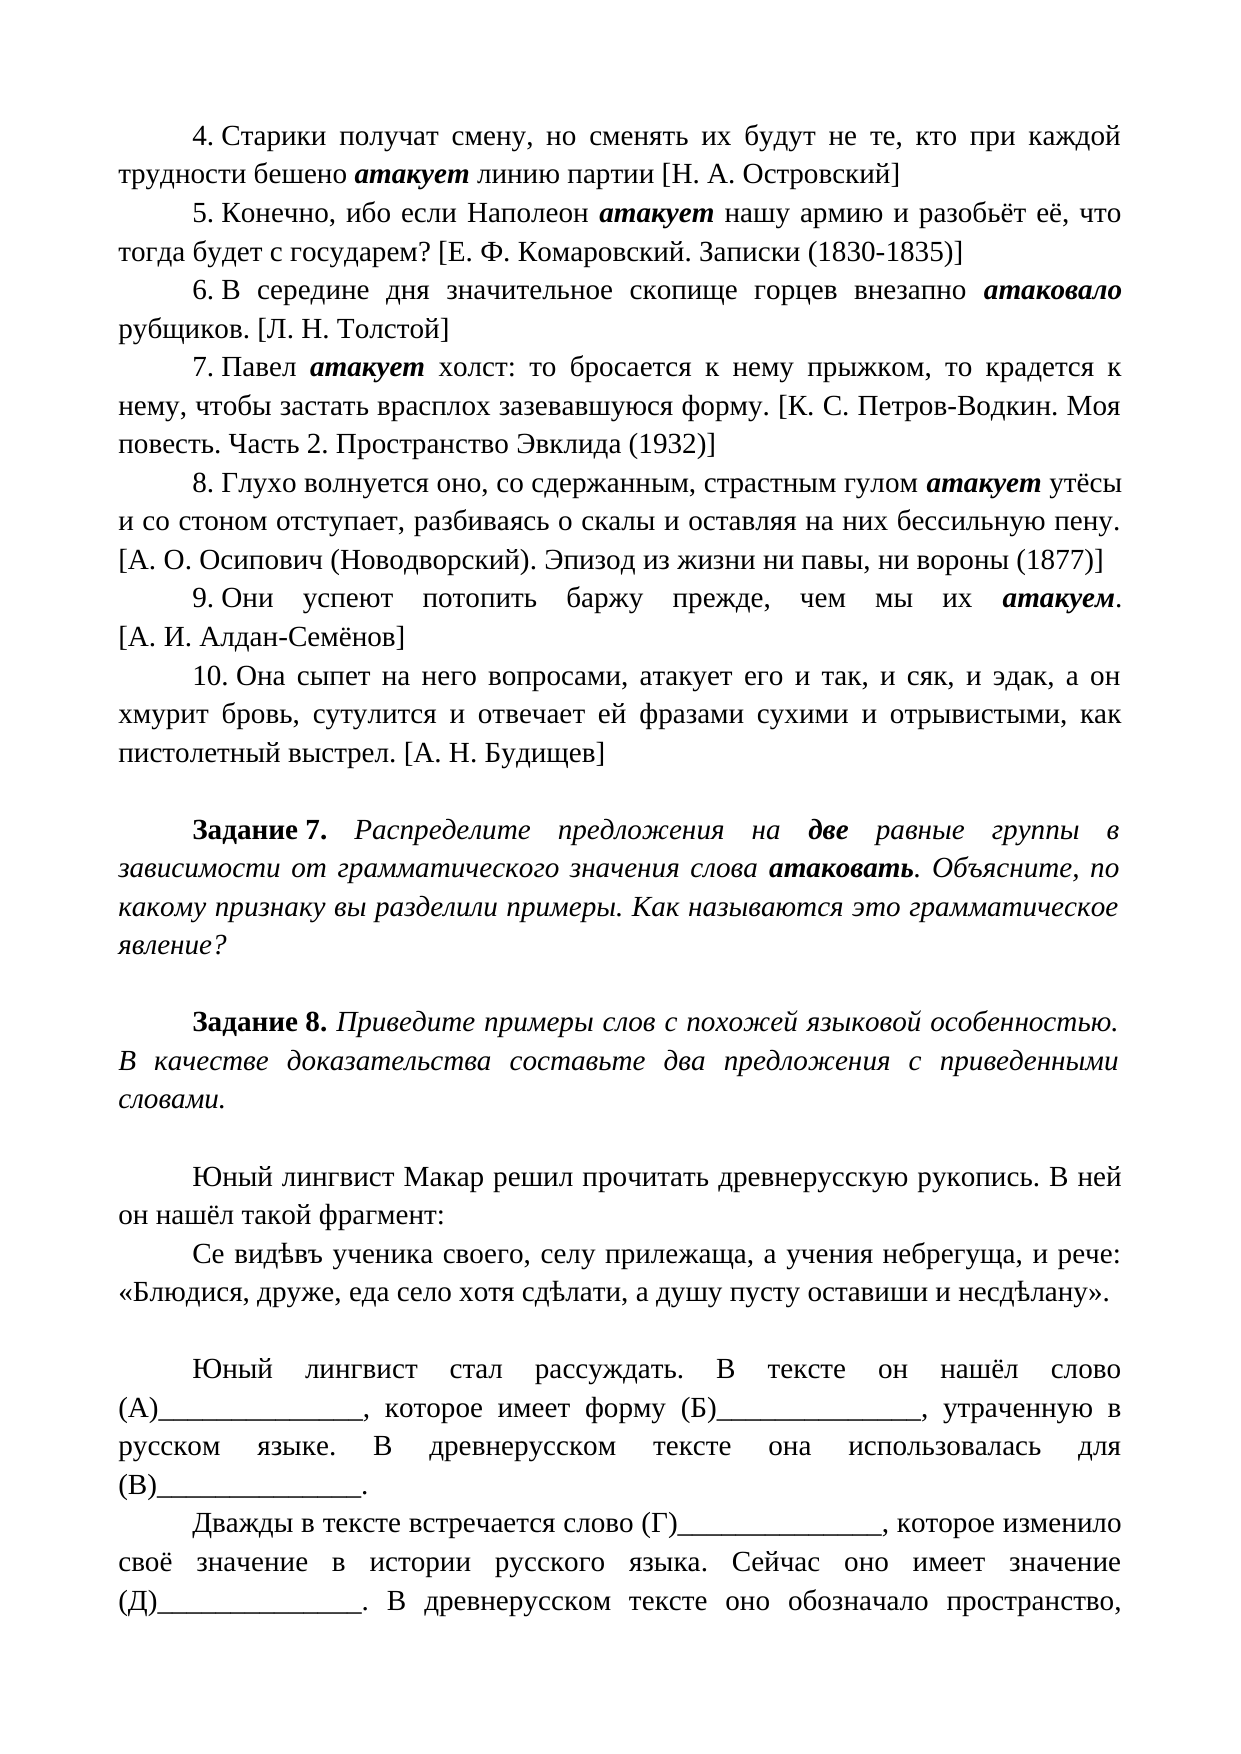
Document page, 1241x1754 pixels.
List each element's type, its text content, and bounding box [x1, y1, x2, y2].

text Юный лингвист стал рассуждать. В тексте он нашёл слово (А)______________, которое имеет форму (Б)______________, утраченную в русском языке. В древнерусском тексте она использовалась для (В)______________. [118, 1351, 1122, 1501]
text 9. Они успеют потопить баржу прежде, чем мы их атакуем. [А. И. Алдан-Семёнов] [118, 581, 1122, 653]
text 7. Павел атакует холст: то бросается к нему прыжком, то крадется к нему, чтобы застать врасплох зазевавшуюся форму. [К. С. Петров-Водкин. Моя повесть. Часть 2. Пространство Эвклида (1932)] [118, 349, 1122, 460]
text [118, 1506, 1122, 1616]
text Задание 8. Приведите примеры слов с похожей языковой особенностью. В качестве доказательства составьте два предложения с приведенными словами. [118, 1004, 1122, 1115]
text Задание 7. Распределите предложения на две равные группы в зависимости от грамматического значения слова атаковать. Объясните, по какому признаку вы разделили примеры. Как называются это грамматическое явление? [118, 812, 1122, 961]
text 10. Она сыпет на него вопросами, атакует его и так, и сяк, и эдак, а он хмурит бровь, сутулится и отвечает ей фразами сухими и отрывистыми, как пистолетный выстрел. [А. Н. Будищев] [118, 658, 1122, 768]
text 8. Глухо волнуется оно, со сдержанным, страстным гулом атакует утёсы и со стоном отступает, разбиваясь о скалы и оставляя на них бессильную пену. [А. О. Осипович (Новодворский). Эпизод из жизни ни павы, ни вороны (1877)] [118, 465, 1122, 576]
text Се видѣвъ ученика своего, селу прилежаща, а учения небрегуща, и рече: «Блюдися, друже, еда село хотя сдѣлати, а душу пусту оставиши и несдѣлану». [118, 1236, 1122, 1308]
text 5. Конечно, ибо если Наполеон атакует нашу армию и разобьёт её, что тогда будет с государем? [Е. Ф. Комаровский. Записки (1830-1835)] [118, 195, 1122, 267]
text Юный лингвист Макар решил прочитать древнерусскую рукопись. В ней он нашёл такой фрагмент: [118, 1159, 1122, 1231]
text 4. Старики получат смену, но сменять их будут не те, кто при каждой трудности бешено атакует линию партии [Н. А. Островский] [118, 118, 1122, 190]
text 6. В середине дня значительное скопище горцев внезапно атаковало рубщиков. [Л. Н. Толстой] [118, 272, 1122, 344]
